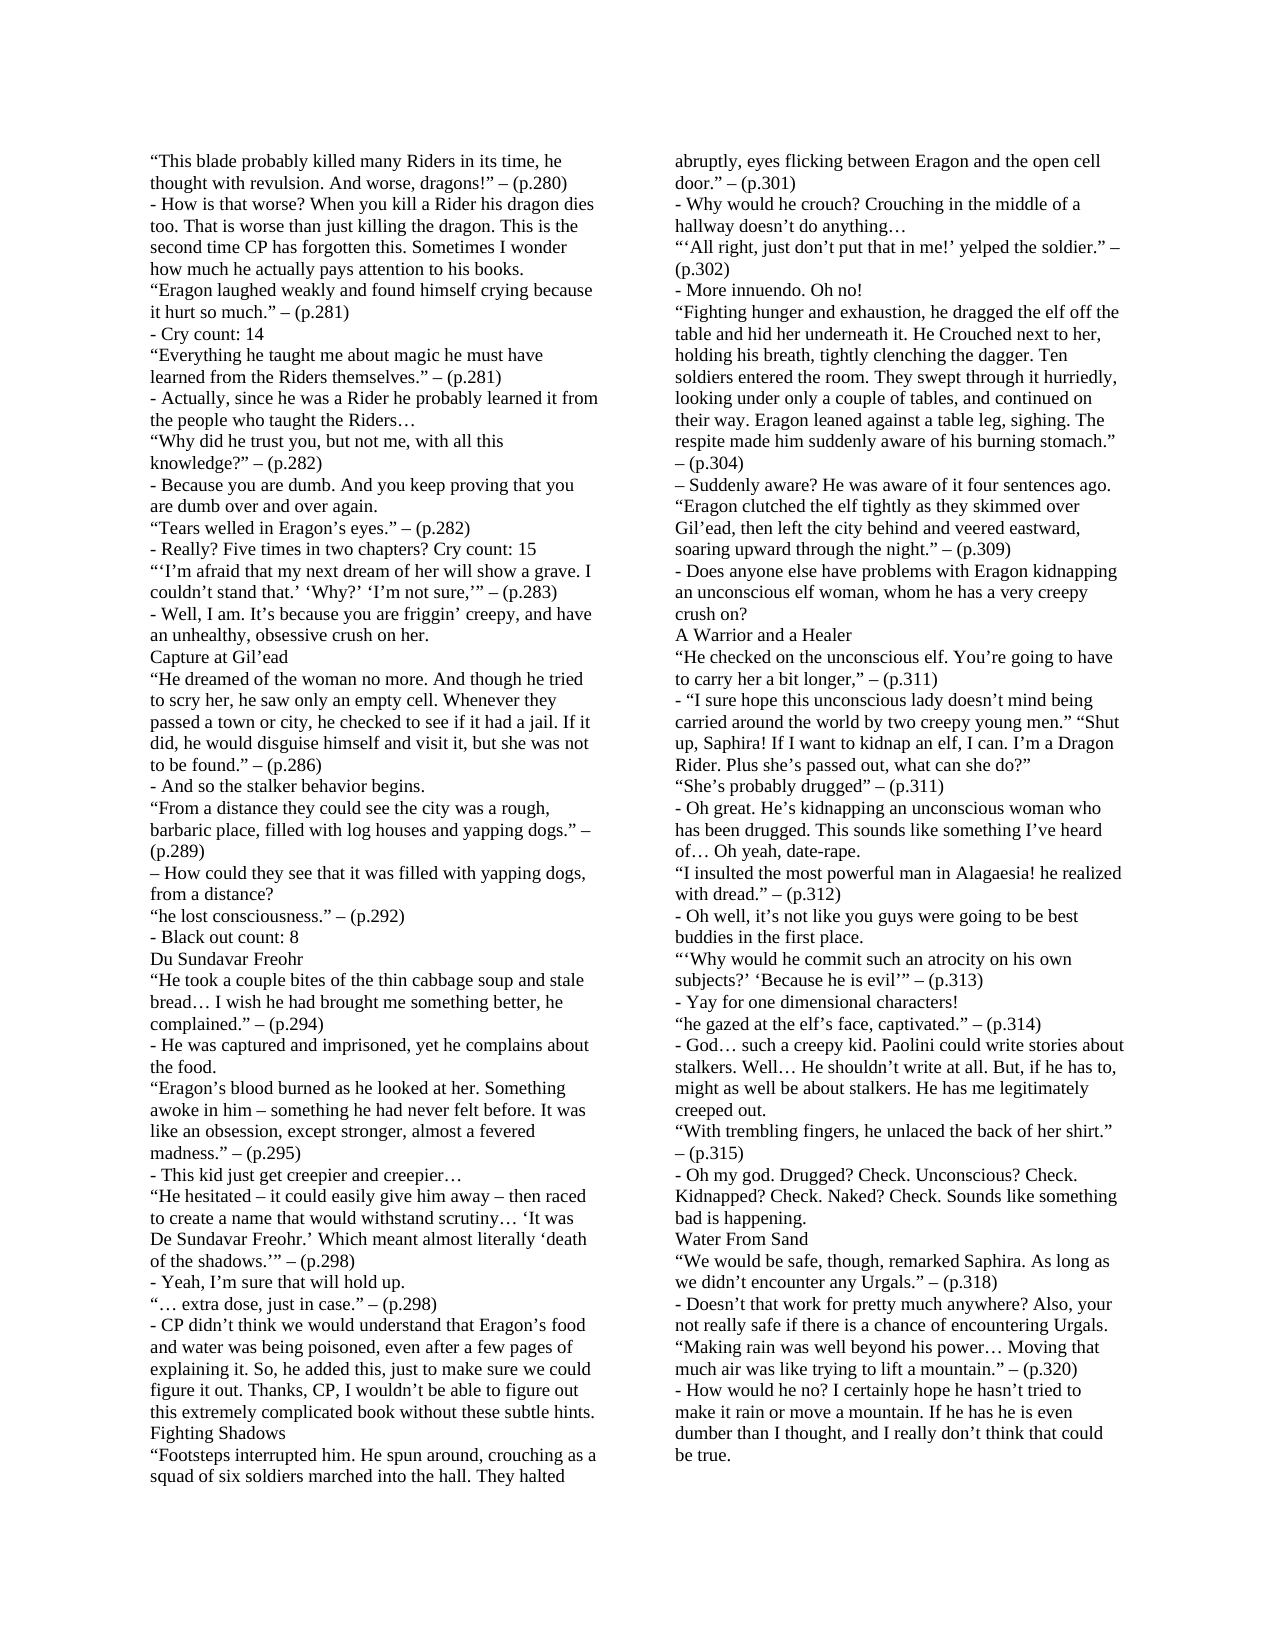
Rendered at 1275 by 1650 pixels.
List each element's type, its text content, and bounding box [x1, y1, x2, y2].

text “He dreamed of the woman no more. And though he tried to scry her, he saw only an empty cell. Whenever they passed a town or city, he checked to see if it had a jail. If it did, he would disguise himself and visit it, but she was not to be found.” – (p.286) [150, 667, 600, 775]
text “Tears welled in Eragon’s eyes.” – (p.282) [150, 517, 600, 538]
text “Making rain was well beyond his power… Moving that much air was like trying to lift a mountain.” – (p.320) [675, 1336, 1125, 1379]
text “… extra dose, just in case.” – (p.298) [150, 1293, 600, 1314]
text “With trembling fingers, he unlaced the back of her shirt.” – (p.315) [675, 1120, 1125, 1163]
text - God… such a creepy kid. Paolini could write stories about stalkers. Well… He shouldn’t write at all. But, if he has to, might as well be about stalkers. He has me legitimately creeped out. [675, 1034, 1125, 1120]
text - Well, I am. It’s because you are friggin’ creepy, and have an unhealthy, obsessive crush on her. [150, 603, 600, 646]
text “This blade probably killed many Riders in its time, he thought with revulsion. And worse, dragons!” – (p.280) [150, 150, 600, 193]
text Water From Sand [675, 1228, 1125, 1250]
text - Oh great. He’s kidnapping an unconscious woman who has been drugged. This sounds like something I’ve heard of… Oh yeah, date-rape. [675, 797, 1125, 862]
text “he lost consciousness.” – (p.292) [150, 905, 600, 926]
text “We would be safe, though, remarked Saphira. As long as we didn’t encounter any Urgals.” – (p.318) [675, 1250, 1125, 1293]
text - Because you are dumb. And you keep proving that you are dumb over and over again. [150, 473, 600, 517]
text “Footsteps interrupted him. He spun around, crouching as a squad of six soldiers marched into the hall. They halted abruptly, eyes flicking between Eragon and the open cell door.” – (p.301) [675, 150, 1125, 193]
text “he gazed at the elf’s face, captivated.” – (p.314) [675, 1012, 1125, 1034]
text - How would he no? I certainly hope he hasn’t tried to make it rain or move a mountain. If he has he is even dumber than I thought, and I really don’t think that could be true. [675, 1379, 1125, 1465]
text “He took a couple bites of the thin cabbage soup and stale bread… I wish he had brought me something better, he complained.” – (p.294) [150, 969, 600, 1034]
text - Yeah, I’m sure that will hold up. [150, 1271, 600, 1293]
text - This kid just get creepier and creepier… [150, 1163, 600, 1185]
text “Eragon clutched the elf tightly as they skimmed over Gil’ead, then left the city behind and veered eastward, soaring upward through the night.” – (p.309) [675, 495, 1125, 560]
text - Really? Five times in two chapters? Cry count: 15 [150, 538, 600, 560]
text “Eragon’s blood burned as he looked at her. Something awoke in him – something he had never felt before. It was like an obsession, except stronger, almost a fevered madness.” – (p.295) [150, 1077, 600, 1163]
text - Does anyone else have problems with Eragon kidnapping an unconscious elf woman, whom he has a very creepy crush on? [675, 560, 1125, 624]
text “Eragon laughed weakly and found himself crying because it hurt so much.” – (p.281) [150, 279, 600, 322]
text “Why did he trust you, but not me, with all this knowledge?” – (p.282) [150, 430, 600, 473]
text “I insulted the most powerful man in Alagaesia! he realized with dread.” – (p.312) [675, 862, 1125, 905]
text - Oh my god. Drugged? Check. Unconscious? Check. Kidnapped? Check. Naked? Check. Sounds like something bad is happening. [675, 1163, 1125, 1228]
text “She’s probably drugged” – (p.311) [675, 775, 1125, 797]
text - Why would he crouch? Crouching in the middle of a hallway doesn’t do anything… [675, 193, 1125, 236]
text - Cry count: 14 [150, 322, 600, 344]
text “‘Why would he commit such an atrocity on his own subjects?’ ‘Because he is evil’” – (p.313) [675, 948, 1125, 991]
text A Warrior and a Healer [675, 624, 1125, 646]
text “From a distance they could see the city was a rough, barbaric place, filled with log houses and yapping dogs.” – (p.289) [150, 797, 600, 862]
text – How could they see that it was filled with yapping dogs, from a distance? [150, 862, 600, 905]
text - CP didn’t think we would understand that Eragon’s food and water was being poisoned, even after a few pages of explaining it. So, he added this, just to make sure we could figure it out. Thanks, CP, I wouldn’t be able to figure out this extremely complicated book without these subtle hints. [150, 1314, 600, 1422]
text – Suddenly aware? He was aware of it four sentences ago. [675, 473, 1125, 495]
text - Actually, since he was a Rider he probably learned it from the people who taught the Riders… [150, 387, 600, 430]
text - He was captured and imprisoned, yet he complains about the food. [150, 1034, 600, 1077]
text “‘All right, just don’t put that in me!’ yelped the soldier.” – (p.302) [675, 236, 1125, 279]
text - Yay for one dimensional characters! [675, 991, 1125, 1012]
text - And so the stalker behavior begins. [150, 775, 600, 797]
text - More innuendo. Oh no! [675, 279, 1125, 301]
text Du Sundavar Freohr [150, 948, 600, 969]
text - Doesn’t that work for pretty much anywhere? Also, your not really safe if there is a chance of encountering Urgals. [675, 1293, 1125, 1336]
text “Footsteps interrupted him. He spun around, crouching as a squad of six soldiers marched into the hall. They halted abruptly, eyes flicking between Eragon and the open cell door.” – (p.301) [150, 1444, 600, 1487]
text “‘I’m afraid that my next dream of her will show a grave. I couldn’t stand that.’ ‘Why?’ ‘I’m not sure,’” – (p.283) [150, 560, 600, 603]
text - Oh well, it’s not like you guys were going to be best buddies in the first place. [675, 905, 1125, 948]
text - Black out count: 8 [150, 926, 600, 948]
text - How is that worse? When you kill a Rider his dragon dies too. That is worse than just killing the dragon. This is the second time CP has forgotten this. Sometimes I wonder how much he actually pays attention to his books. [150, 193, 600, 279]
text “Fighting hunger and exhaustion, he dragged the elf off the table and hid her underneath it. He Crouched next to her, holding his breath, tightly clenching the dagger. Ten soldiers entered the room. They swept through it hurriedly, looking under only a couple of tables, and continued on their way. Eragon leaned against a table leg, sighing. The respite made him suddenly aware of his burning stomach.” – (p.304) [675, 301, 1125, 473]
text - “I sure hope this unconscious lady doesn’t mind being carried around the world by two creepy young men.” “Shut up, Saphira! If I want to kidnap an elf, I can. I’m a Dragon Rider. Plus she’s passed out, what can she do?” [675, 689, 1125, 775]
text “He hesitated – it could easily give him away – then raced to create a name that would withstand scrutiny… ‘It was De Sundavar Freohr.’ Which meant almost literally ‘death of the shadows.’” – (p.298) [150, 1185, 600, 1271]
text Capture at Gil’ead [150, 646, 600, 667]
text Fighting Shadows [150, 1422, 600, 1444]
text “Everything he taught me about magic he must have learned from the Riders themselves.” – (p.281) [150, 344, 600, 387]
text “He checked on the unconscious elf. You’re going to have to carry her a bit longer,” – (p.311) [675, 646, 1125, 689]
